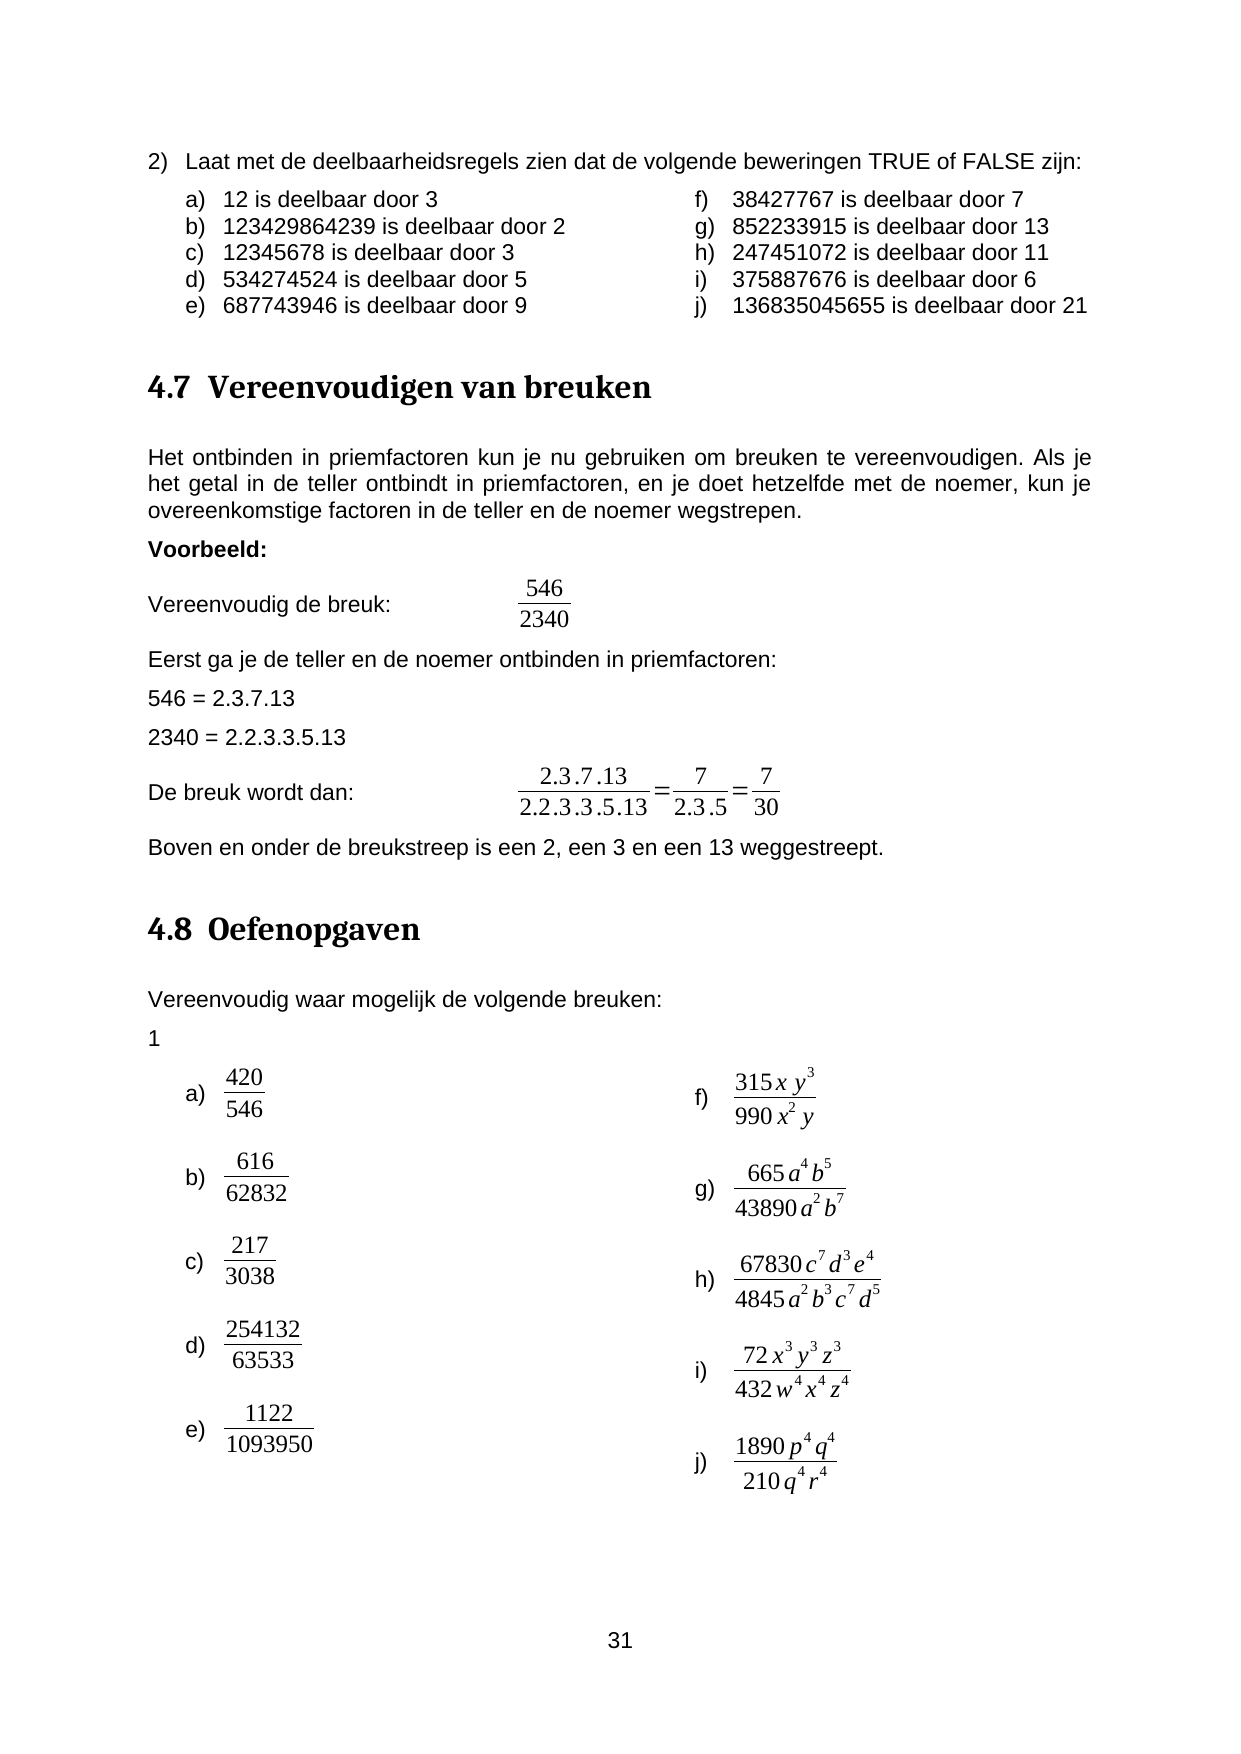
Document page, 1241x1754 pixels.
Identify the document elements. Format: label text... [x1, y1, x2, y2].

text Boven en onder de breukstreep is een 2, een 3 en een 13 weggestreept. [148, 834, 1093, 860]
subtitle Vereenvoudigen van breuken [148, 368, 1093, 407]
list 12 is deelbaar door 3 [185, 186, 583, 213]
list 136835045655 is deelbaar door 21 [694, 292, 1093, 318]
list 247451072 is deelbaar door 11 [694, 239, 1093, 266]
text 1 [148, 1025, 1093, 1051]
list 375887676 is deelbaar door 6 [694, 266, 1093, 292]
list 12345678 is deelbaar door 3 [185, 239, 583, 266]
text Vereenvoudig de breuk: [148, 574, 1093, 633]
text Vereenvoudig waar mogelijk de volgende breuken: [148, 986, 1093, 1012]
subtitle Oefenopgaven [148, 910, 1093, 949]
list 123429864239 is deelbaar door 2 [185, 213, 583, 239]
list 38427767 is deelbaar door 7 [694, 186, 1093, 213]
text Voorbeeld: [148, 536, 1093, 562]
text Eerst ga je de teller en de noemer ontbinden in priemfactoren: [148, 646, 1093, 672]
text 546 = 2.3.7.13 [148, 685, 1093, 711]
list 852233915 is deelbaar door 13 [694, 213, 1093, 239]
text Het ontbinden in priemfactoren kun je nu gebruiken om breuken te vereenvoudigen. Als je het getal in de teller ontbindt in priemfactoren, en je doet hetzelfde met de noemer, kun je overeenkomstige factoren in de teller en de noemer wegstrepen. [148, 444, 1093, 523]
text De breuk wordt dan: [148, 762, 1093, 821]
list 534274524 is deelbaar door 5 [185, 266, 583, 292]
text 2340 = 2.2.3.3.5.13 [148, 724, 1093, 750]
list 687743946 is deelbaar door 9 [185, 292, 583, 318]
list Laat met de deelbaarheidsregels zien dat de volgende beweringen TRUE of FALSE zijn: [148, 148, 1093, 174]
